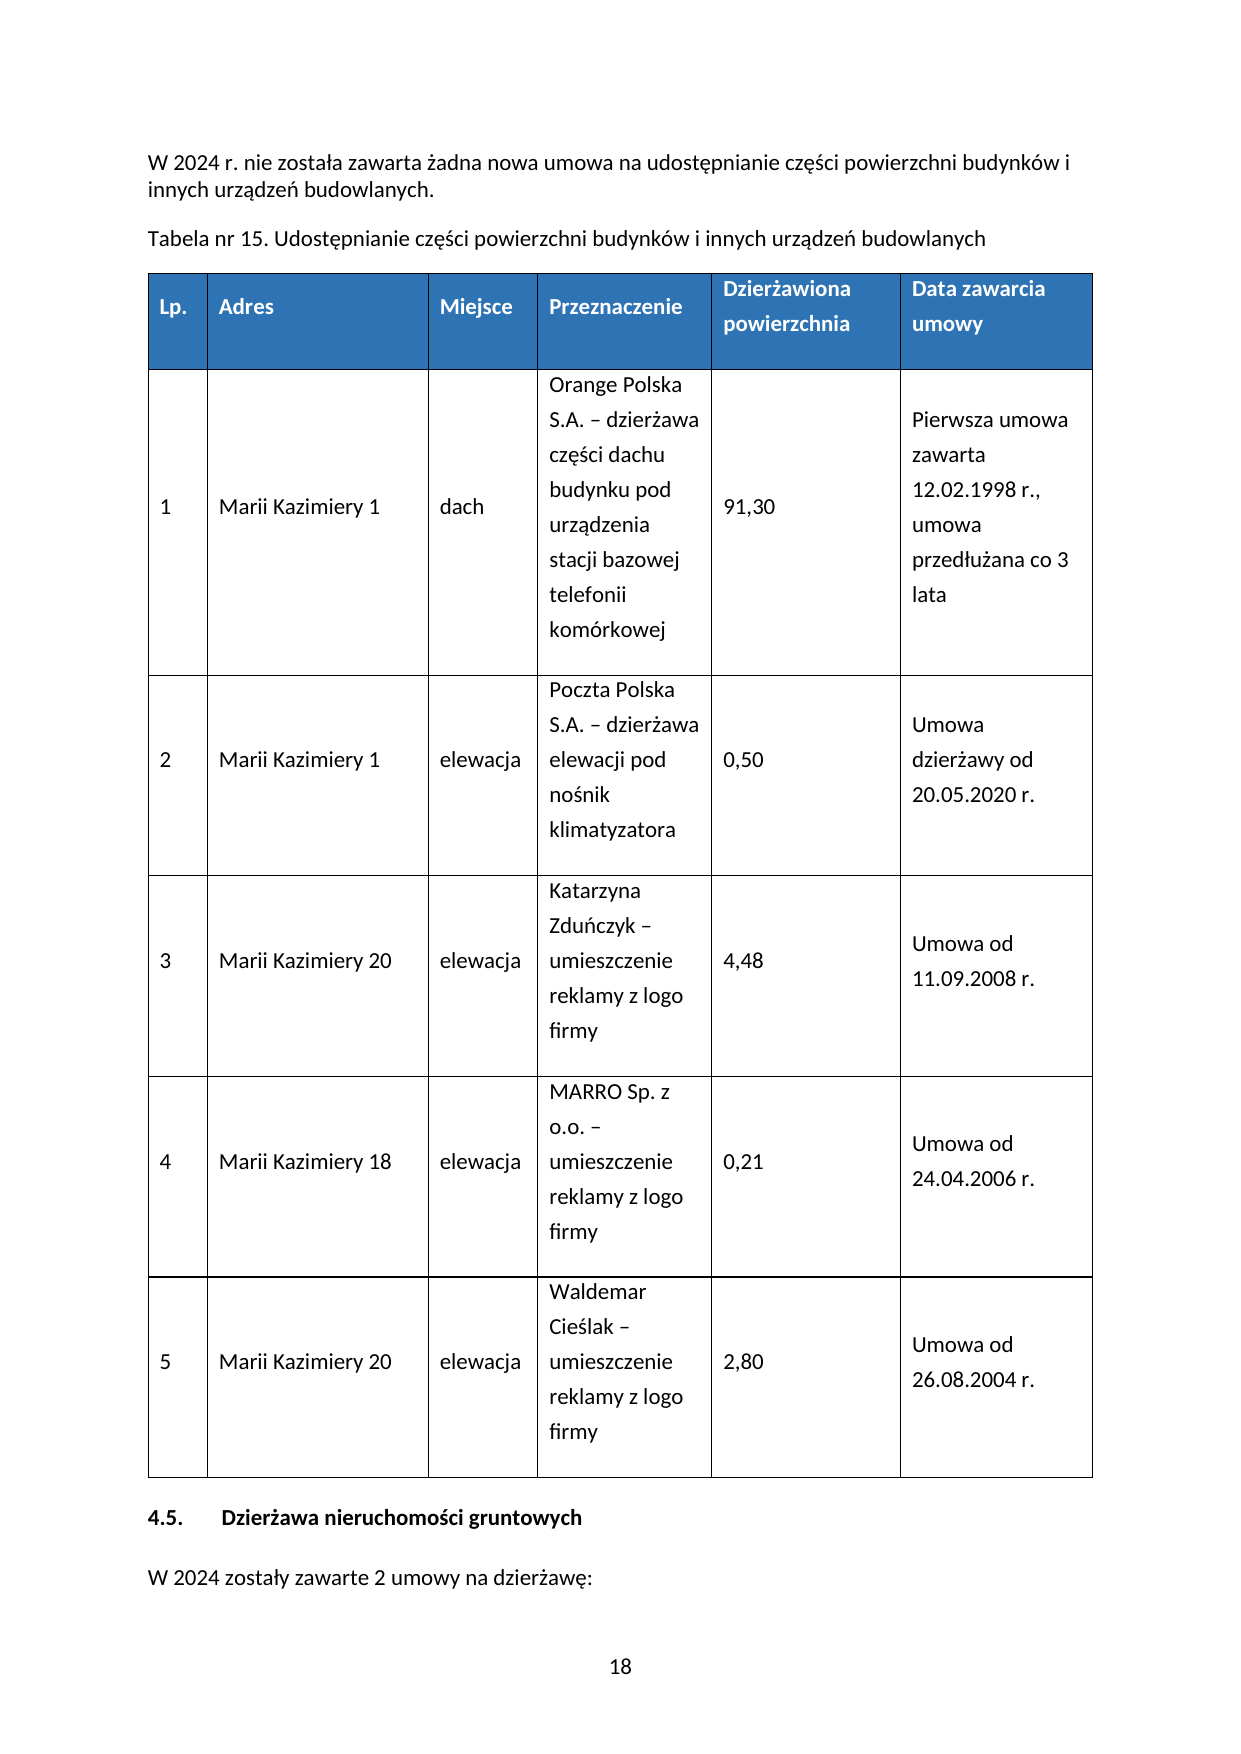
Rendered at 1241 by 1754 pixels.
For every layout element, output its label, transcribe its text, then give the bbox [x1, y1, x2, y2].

list Dzierżawa nieruchomości gruntowych [148, 1503, 1093, 1531]
table_cell 2 [149, 676, 207, 875]
table_cell Waldemar Cieślak – umieszczenie reklamy z logo firmy [538, 1278, 711, 1477]
table_header Dzierżawiona powierzchnia [712, 274, 900, 369]
table_cell Umowa od 26.08.2004 r. [901, 1278, 1092, 1477]
table_cell 4 [149, 1077, 207, 1276]
table_cell 2,80 [712, 1278, 900, 1477]
text W 2024 zostały zawarte 2 umowy na dzierżawę: [148, 1563, 1093, 1591]
table_cell MARRO Sp. z o.o. – umieszczenie reklamy z logo firmy [538, 1077, 711, 1276]
table_cell Pierwsza umowa zawarta 12.02.1998 r., umowa przedłużana co 3 lata [901, 370, 1092, 674]
table_header Miejsce [429, 274, 537, 369]
table_cell 1 [149, 370, 207, 674]
text W 2024 r. nie została zawarta żadna nowa umowa na udostępnianie części powierzchni budynków i innych urządzeń budowlanych. [148, 148, 1093, 204]
table_cell Umowa od 24.04.2006 r. [901, 1077, 1092, 1276]
table_header Adres [208, 274, 428, 369]
table_cell Marii Kazimiery 20 [208, 1278, 428, 1477]
table_header Przeznaczenie [538, 274, 711, 369]
table_cell 0,50 [712, 676, 900, 875]
table_cell dach [429, 370, 537, 674]
table_cell Marii Kazimiery 1 [208, 370, 428, 674]
table_cell Marii Kazimiery 20 [208, 876, 428, 1076]
table_cell elewacja [429, 1077, 537, 1276]
table_cell 0,21 [712, 1077, 900, 1276]
table_header Data zawarcia umowy [901, 274, 1092, 369]
table_cell Orange Polska S.A. – dzierżawa części dachu budynku pod urządzenia stacji bazowej telefonii komórkowej [538, 370, 711, 674]
table_cell elewacja [429, 1278, 537, 1477]
table_cell 5 [149, 1278, 207, 1477]
table_cell 91,30 [712, 370, 900, 674]
table_cell Marii Kazimiery 18 [208, 1077, 428, 1276]
table_cell Katarzyna Zduńczyk – umieszczenie reklamy z logo firmy [538, 876, 711, 1076]
table_cell elewacja [429, 676, 537, 875]
table_cell Marii Kazimiery 1 [208, 676, 428, 875]
table_cell Umowa dzierżawy od 20.05.2020 r. [901, 676, 1092, 875]
table_cell Poczta Polska S.A. – dzierżawa elewacji pod nośnik klimatyzatora [538, 676, 711, 875]
table_cell Umowa od 11.09.2008 r. [901, 876, 1092, 1076]
text Tabela nr 15. Udostępnianie części powierzchni budynków i innych urządzeń budowlanych [148, 224, 1093, 252]
table_header Lp. [149, 274, 207, 369]
table_cell 3 [149, 876, 207, 1076]
table_cell elewacja [429, 876, 537, 1076]
table_cell 4,48 [712, 876, 900, 1076]
